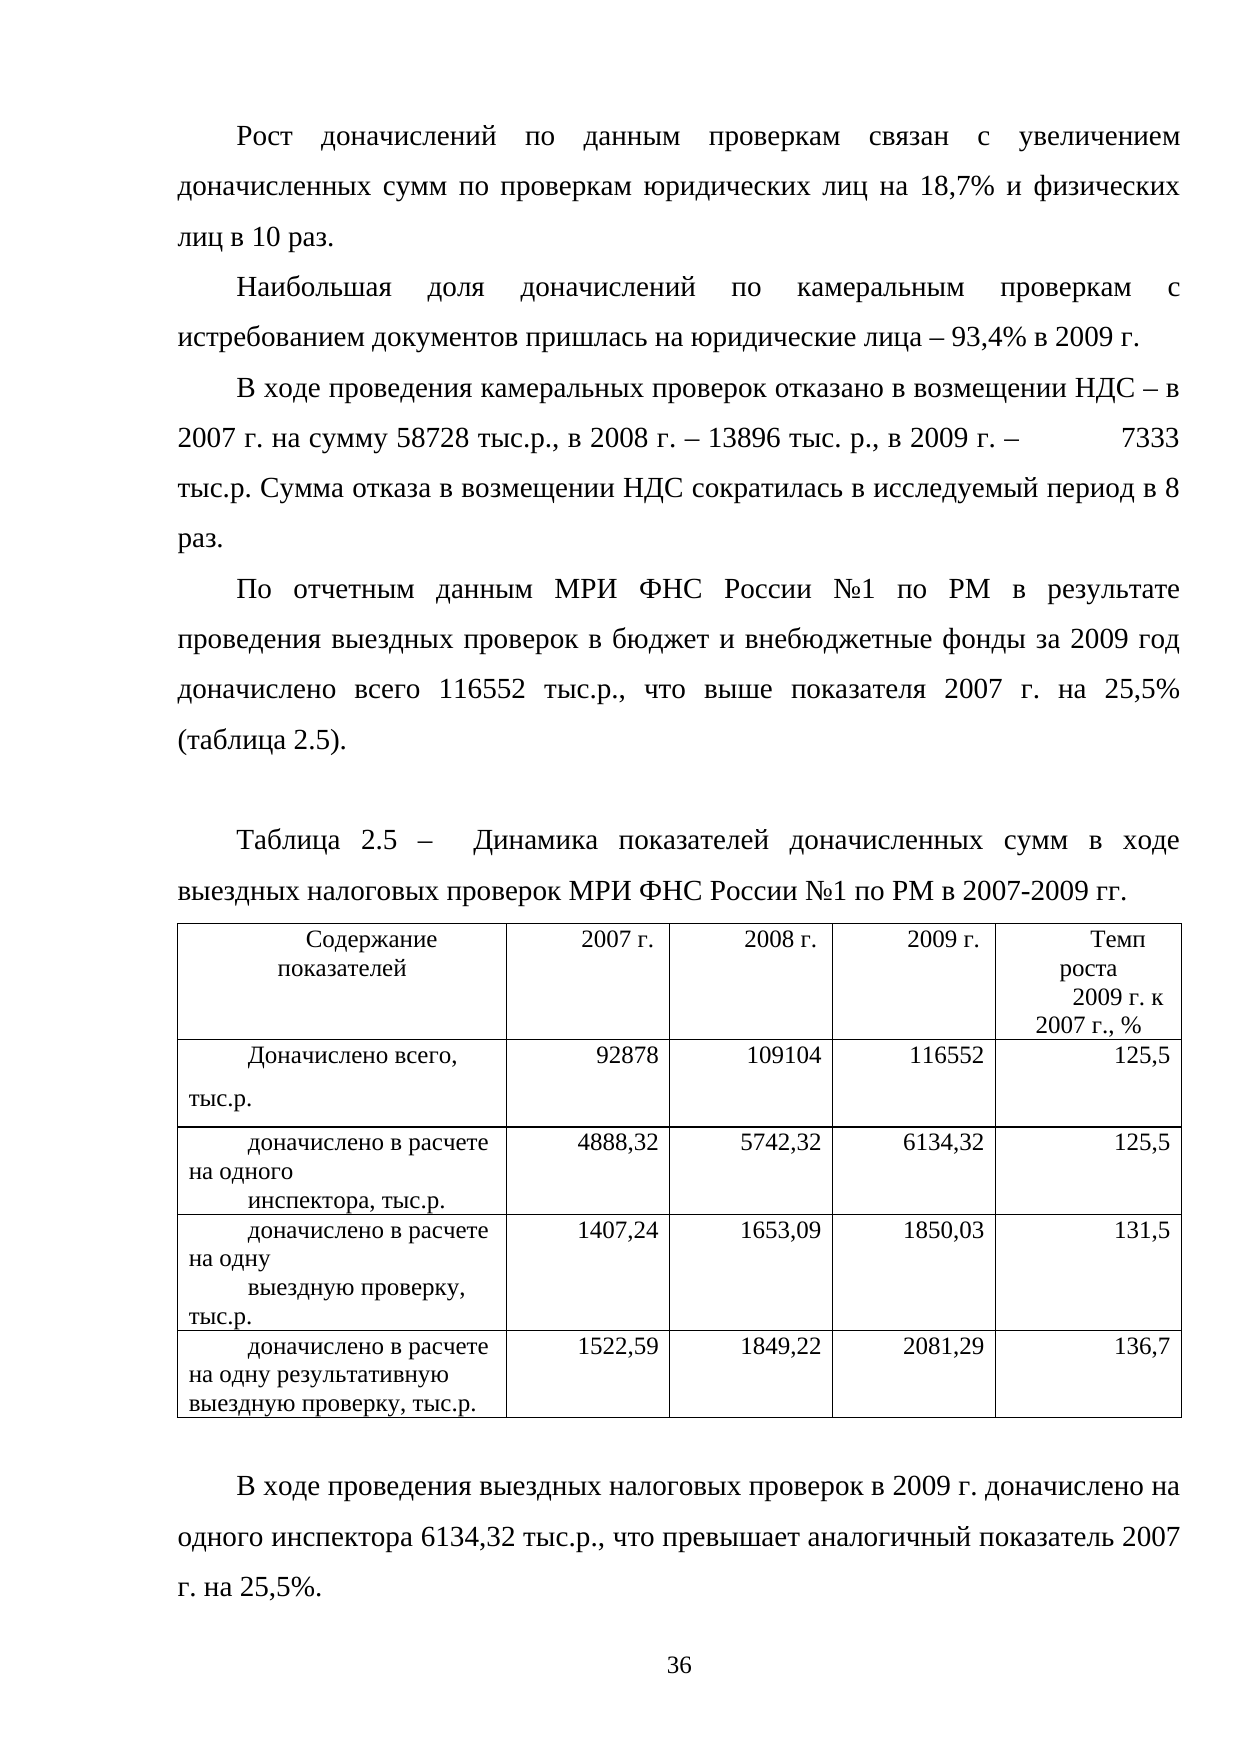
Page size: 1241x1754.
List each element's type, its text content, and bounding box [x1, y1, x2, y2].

table_cell 4888,32 [507, 1128, 669, 1214]
table_header Темп роста 2009 г. к 2007 г., % [996, 924, 1181, 1039]
table_cell 116552 [833, 1040, 995, 1126]
table_cell доначислено в расчете на одну результативную выездную проверку, тыс.р. [178, 1331, 506, 1417]
table_cell 92878 [507, 1040, 669, 1126]
text Таблица 2.5 – Динамика показателей доначисленных сумм в ходе выездных налоговых проверок МРИ ФНС России №1 по РМ в 2007-2009 гг. [177, 822, 1181, 906]
table_cell доначислено в расчете на одного инспектора, тыс.р. [178, 1128, 506, 1214]
table_cell 6134,32 [833, 1128, 995, 1214]
table_cell 109104 [670, 1040, 832, 1126]
text В ходе проведения камеральных проверок отказано в возмещении НДС – в 2007 г. на сумму 58728 тыс.р., в 2008 г. – 13896 тыс. р., в 2009 г. – 7333 тыс.р. Сумма отказа в возмещении НДС сократилась в исследуемый период в 8 раз. [177, 370, 1181, 554]
table_cell Доначислено всего, тыс.р. [178, 1040, 506, 1126]
text По отчетным данным МРИ ФНС России №1 по РМ в результате проведения выездных проверок в бюджет и внебюджетные фонды за 2009 год доначислено всего 116552 тыс.р., что выше показателя 2007 г. на 25,5% (таблица 2.5). [177, 571, 1181, 755]
table_cell 5742,32 [670, 1128, 832, 1214]
table_cell 2081,29 [833, 1331, 995, 1417]
table_header 2007 г. [507, 924, 669, 1039]
table_cell 125,5 [996, 1040, 1181, 1126]
table_cell 1653,09 [670, 1215, 832, 1330]
text Рост доначислений по данным проверкам связан с увеличением доначисленных сумм по проверкам юридических лиц на 18,7% и физических лиц в 10 раз. [177, 118, 1181, 252]
table_cell 1849,22 [670, 1331, 832, 1417]
table_header 2009 г. [833, 924, 995, 1039]
table_header Содержание показателей [178, 924, 506, 1039]
table_cell 1522,59 [507, 1331, 669, 1417]
table_cell 1407,24 [507, 1215, 669, 1330]
table_cell 131,5 [996, 1215, 1181, 1330]
table_cell 125,5 [996, 1128, 1181, 1214]
table_cell 136,7 [996, 1331, 1181, 1417]
table_cell доначислено в расчете на одну выездную проверку, тыс.р. [178, 1215, 506, 1330]
text Наибольшая доля доначислений по камеральным проверкам с истребованием документов пришлась на юридические лица – 93,4% в 2009 г. [177, 269, 1181, 353]
table_header 2008 г. [670, 924, 832, 1039]
text В ходе проведения выездных налоговых проверок в 2009 г. доначислено на одного инспектора 6134,32 тыс.р., что превышает аналогичный показатель 2007 г. на 25,5%. [177, 1468, 1181, 1602]
table_cell 1850,03 [833, 1215, 995, 1330]
